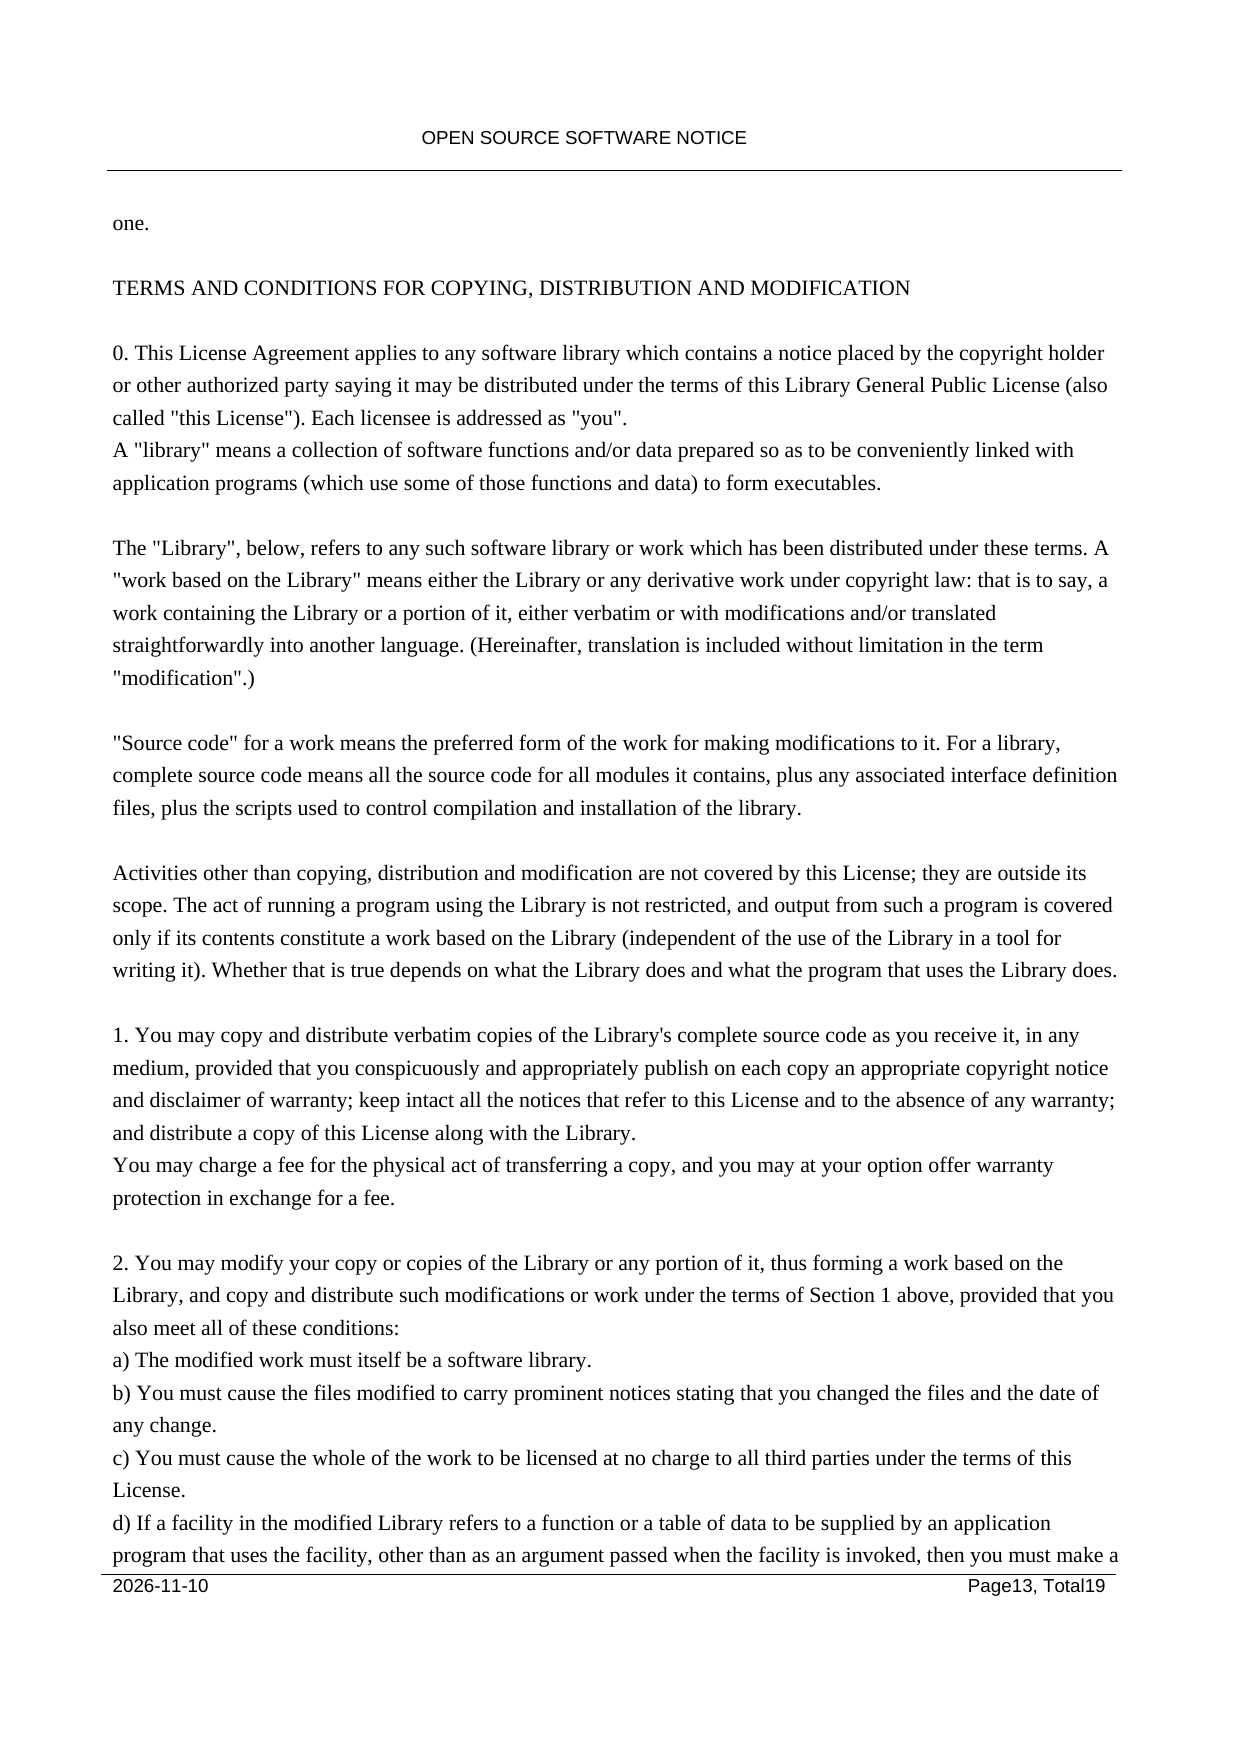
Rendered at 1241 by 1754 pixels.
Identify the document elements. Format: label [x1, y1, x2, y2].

text [112, 206, 1128, 1571]
